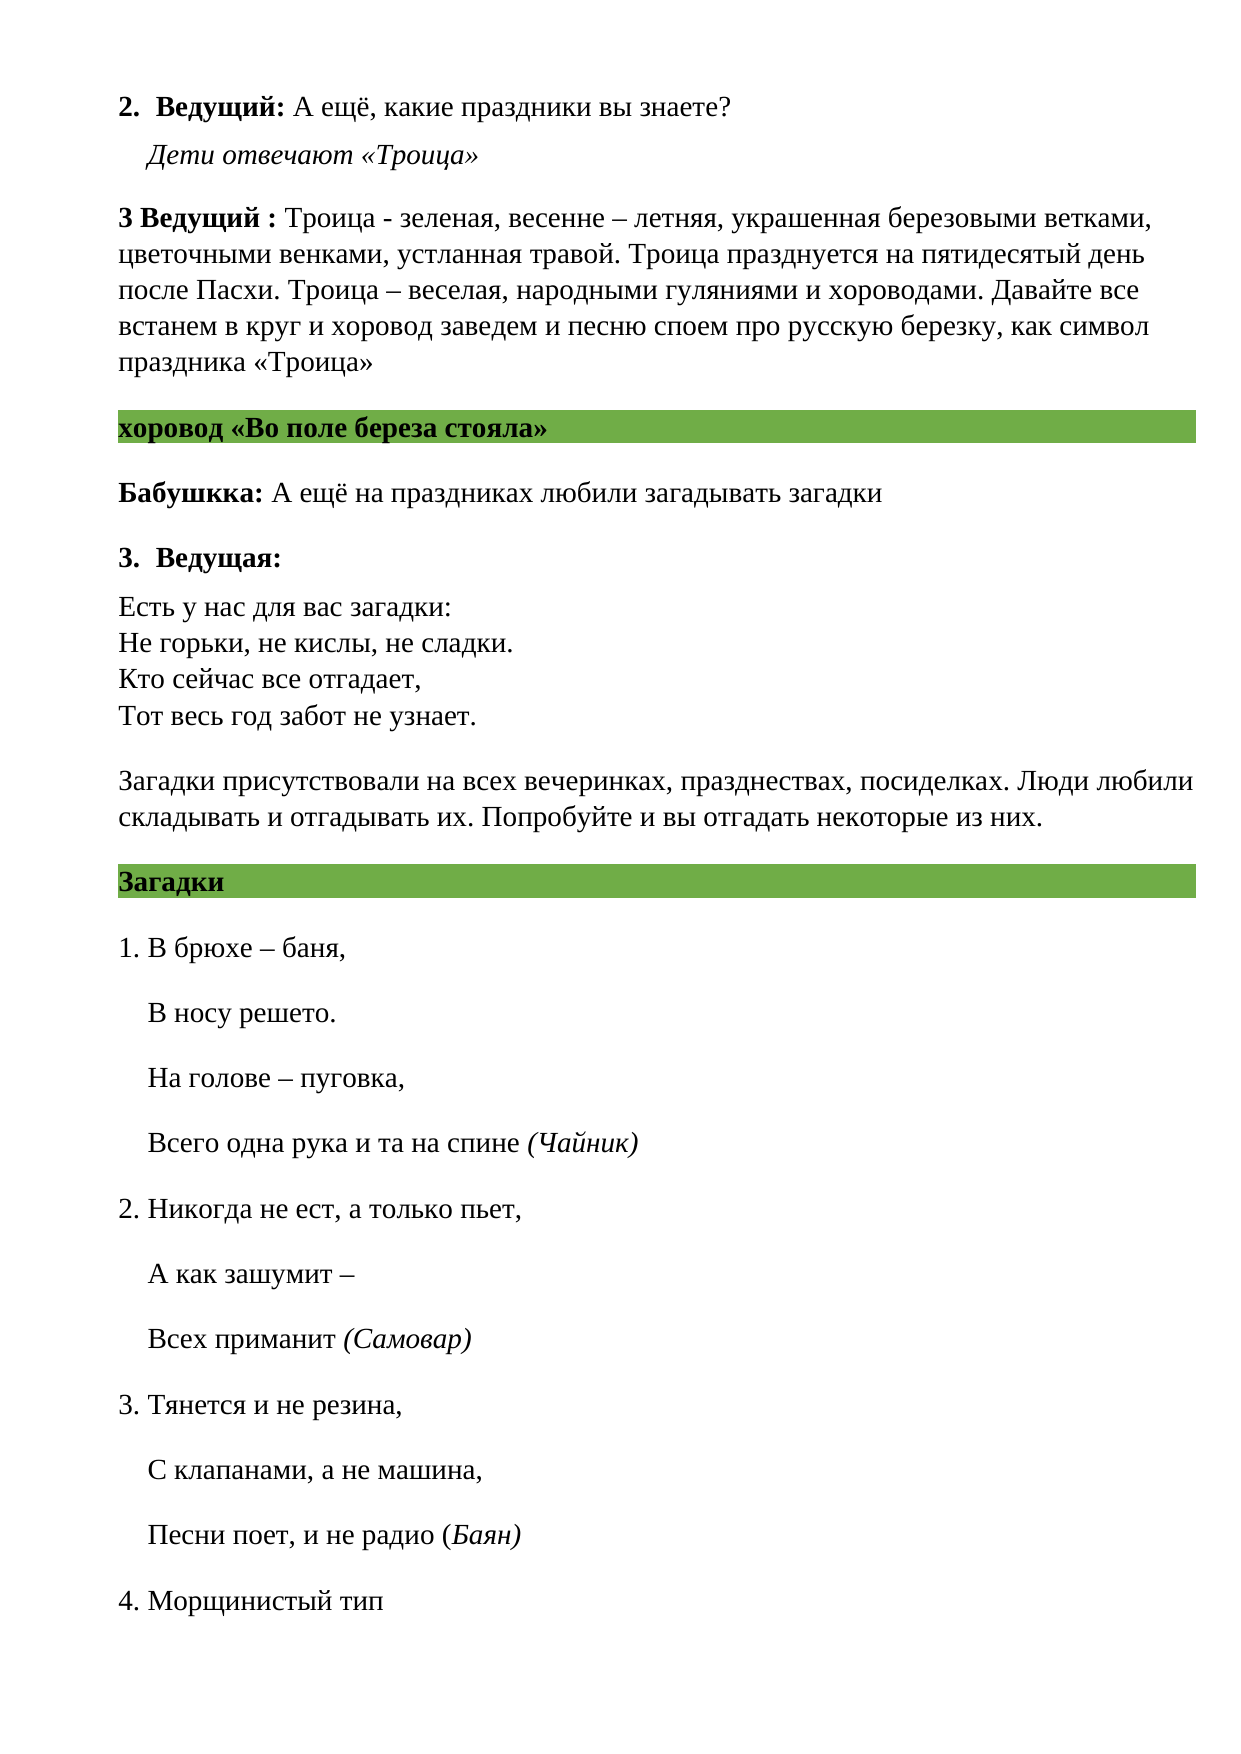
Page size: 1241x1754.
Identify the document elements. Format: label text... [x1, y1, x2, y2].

text хоровод «Во поле береза стояла» [118, 410, 1196, 443]
text Загадки присутствовали на всех вечеринках, празднествах, посиделках. Люди любили складывать и отгадывать их. Попробуйте и вы отгадать некоторые из них. [118, 763, 1196, 833]
text Тот весь год забот не узнает. [118, 698, 1196, 731]
text А как зашумит – [118, 1256, 1196, 1290]
list Ведущий: А ещё, какие праздники вы знаете? [118, 89, 1196, 122]
text В носу решето. [118, 995, 1196, 1028]
text Дети отвечают «Троица» [110, 137, 1196, 171]
text 3. Тянется и не резина, [118, 1387, 1196, 1420]
list Ведущая: [118, 541, 1196, 574]
text Не горьки, не кислы, не сладки. [118, 625, 1196, 659]
text Всех приманит (Самовар) [118, 1322, 1196, 1355]
text Бабушкка: А ещё на праздниках любили загадывать загадки [118, 475, 1196, 509]
text Есть у нас для вас загадки: [118, 589, 1196, 623]
text 1. В брюхе – баня, [118, 930, 1196, 963]
text Всего одна рука и та на спине (Чайник) [118, 1126, 1196, 1159]
text С клапанами, а не машина, [118, 1452, 1196, 1486]
text На голове – пуговка, [118, 1060, 1196, 1094]
text 4. Морщинистый тип [118, 1583, 1196, 1616]
text 3 Ведущий : Троица - зеленая, весенне – летняя, украшенная березовыми ветками, цветочными венками, устланная травой. Троица празднуется на пятидесятый день после Пасхи. Троица – веселая, народными гуляниями и хороводами. Давайте все встанем в круг и хоровод заведем и песню споем про русскую березку, как символ праздника «Троица» [118, 200, 1196, 378]
text Песни поет, и не радио (Баян) [118, 1517, 1196, 1551]
text Кто сейчас все отгадает, [118, 661, 1196, 695]
text Загадки [118, 864, 1196, 898]
text 2. Никогда не ест, а только пьет, [118, 1191, 1196, 1224]
